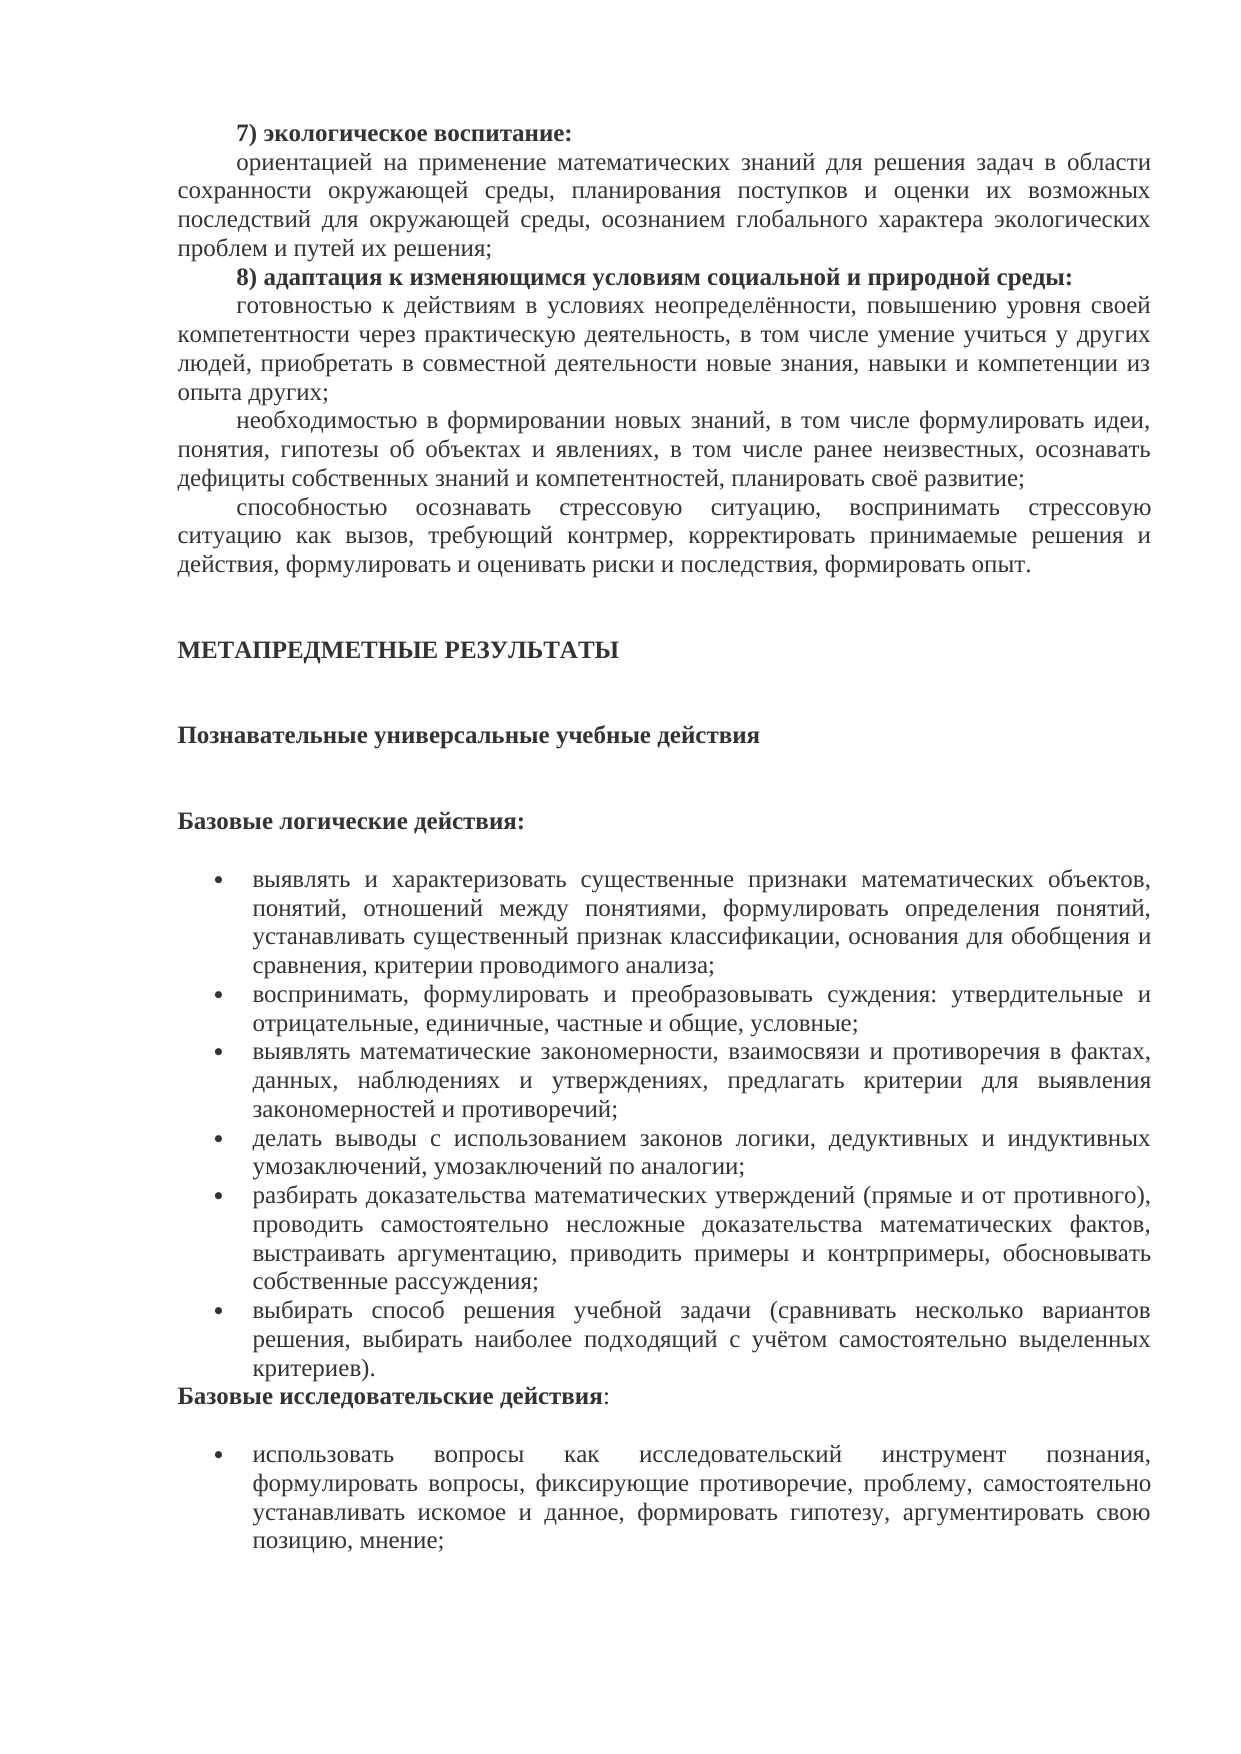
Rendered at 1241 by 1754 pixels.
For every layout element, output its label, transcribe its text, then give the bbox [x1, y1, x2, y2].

list делать выводы с использованием законов логики, дедуктивных и индуктивных умозаключений, умозаключений по аналогии; [215, 1123, 1152, 1180]
text способностью осознавать стрессовую ситуацию, воспринимать стрессовую ситуацию как вызов, требующий контрмер, корректировать принимаемые решения и действия, формулировать и оценивать риски и последствия, формировать опыт. [177, 492, 1152, 578]
list разбирать доказательства математических утверждений (прямые и от противного), проводить самостоятельно несложные доказательства математических фактов, выстраивать аргументацию, приводить примеры и контрпримеры, обосновывать собственные рассуждения; [215, 1180, 1152, 1295]
text МЕТАПРЕДМЕТНЫЕ РЕЗУЛЬТАТЫ [177, 635, 1152, 664]
list воспринимать, формулировать и преобразовывать суждения: утвердительные и отрицательные, единичные, частные и общие, условные; [215, 979, 1152, 1036]
list выявлять и характеризовать существенные признаки математических объектов, понятий, отношений между понятиями, формулировать определения понятий, устанавливать существенный признак классификации, основания для обобщения и сравнения, критерии проводимого анализа; [215, 864, 1152, 979]
text 7) экологическое воспитание: [177, 118, 1152, 147]
text Познавательные универсальные учебные действия [177, 720, 1152, 749]
text Базовые исследовательские действия: [177, 1381, 1152, 1410]
text необходимостью в формировании новых знаний, в том числе формулировать идеи, понятия, гипотезы об объектах и явлениях, в том числе ранее неизвестных, осознавать дефициты собственных знаний и компетентностей, планировать своё развитие; [177, 406, 1152, 492]
list выявлять математические закономерности, взаимосвязи и противоречия в фактах, данных, наблюдениях и утверждениях, предлагать критерии для выявления закономерностей и противоречий; [215, 1036, 1152, 1123]
text 8) адаптация к изменяющимся условиям социальной и природной среды: [177, 262, 1152, 291]
text готовностью к действиям в условиях неопределённости, повышению уровня своей компетентности через практическую деятельность, в том числе умение учиться у других людей, приобретать в совместной деятельности новые знания, навыки и компетенции из опыта других; [177, 291, 1152, 406]
text ориентацией на применение математических знаний для решения задач в области сохранности окружающей среды, планирования поступков и оценки их возможных последствий для окружающей среды, осознанием глобального характера экологических проблем и путей их решения; [177, 147, 1152, 262]
text Базовые логические действия: [177, 806, 1152, 835]
list выбирать способ решения учебной задачи (сравнивать несколько вариантов решения, выбирать наиболее подходящий с учётом самостоятельно выделенных критериев). [215, 1295, 1152, 1381]
list использовать вопросы как исследовательский инструмент познания, формулировать вопросы, фиксирующие противоречие, проблему, самостоятельно устанавливать искомое и данное, формировать гипотезу, аргументировать свою позицию, мнение; [215, 1439, 1152, 1554]
